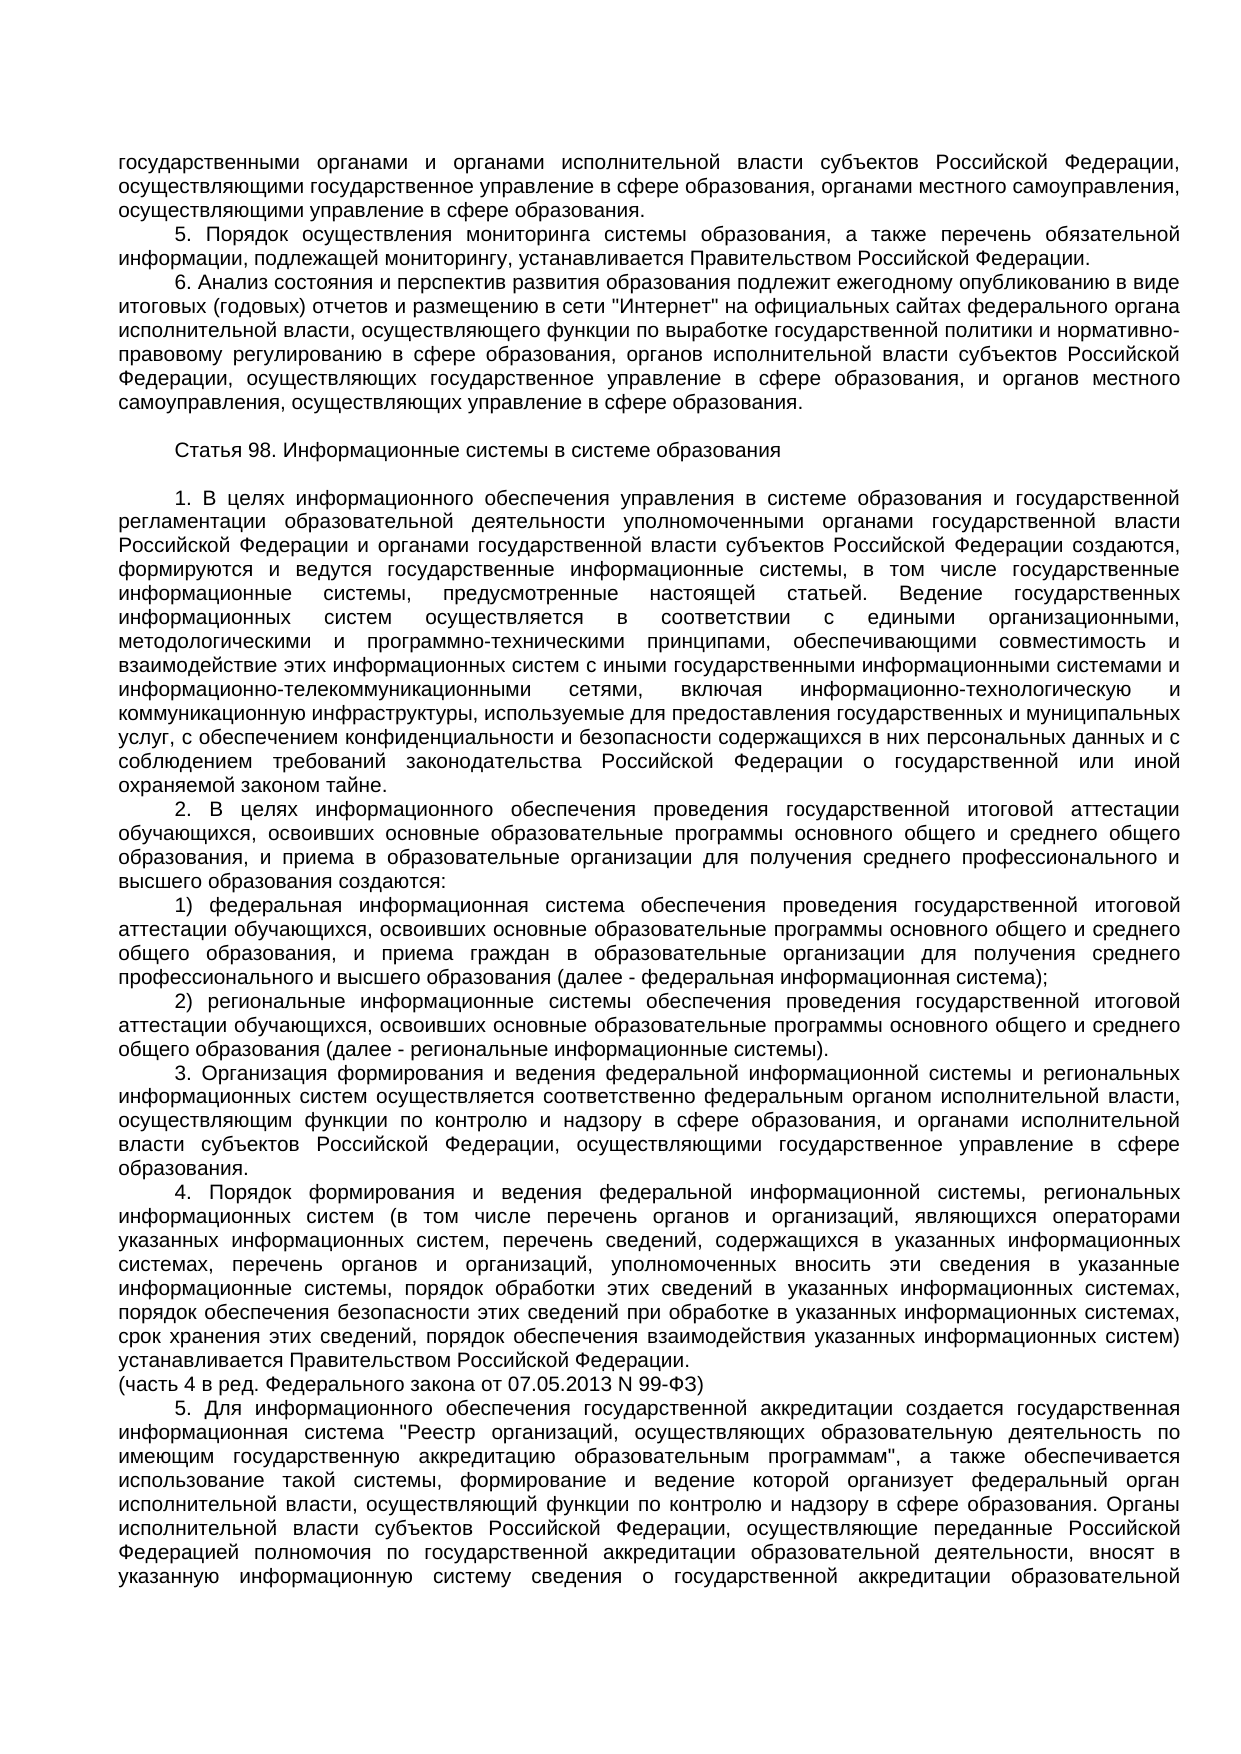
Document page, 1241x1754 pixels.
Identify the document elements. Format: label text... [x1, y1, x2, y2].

text (часть 4 в ред. Федерального закона от 07.05.2013 N 99-ФЗ) [118, 1372, 1181, 1396]
text 3. Организация формирования и ведения федеральной информационной системы и региональных информационных систем осуществляется соответственно федеральным органом исполнительной власти, осуществляющим функции по контролю и надзору в сфере образования, и органами исполнительной власти субъектов Российской Федерации, осуществляющими государственное управление в сфере образования. [118, 1060, 1181, 1180]
text 4. Порядок формирования и ведения федеральной информационной системы, региональных информационных систем (в том числе перечень органов и организаций, являющихся операторами указанных информационных систем, перечень сведений, содержащихся в указанных информационных системах, перечень органов и организаций, уполномоченных вносить эти сведения в указанные информационные системы, порядок обработки этих сведений в указанных информационных системах, порядок обеспечения безопасности этих сведений при обработке в указанных информационных системах, срок хранения этих сведений, порядок обеспечения взаимодействия указанных информационных систем) устанавливается Правительством Российской Федерации. [118, 1180, 1181, 1372]
text 6. Анализ состояния и перспектив развития образования подлежит ежегодному опубликованию в виде итоговых (годовых) отчетов и размещению в сети "Интернет" на официальных сайтах федерального органа исполнительной власти, осуществляющего функции по выработке государственной политики и нормативно-правовому регулированию в сфере образования, органов исполнительной власти субъектов Российской Федерации, осуществляющих государственное управление в сфере образования, и органов местного самоуправления, осуществляющих управление в сфере образования. [118, 270, 1181, 413]
text 2) региональные информационные системы обеспечения проведения государственной итоговой аттестации обучающихся, освоивших основные образовательные программы основного общего и среднего общего образования (далее - региональные информационные системы). [118, 988, 1181, 1060]
text 5. Порядок осуществления мониторинга системы образования, а также перечень обязательной информации, подлежащей мониторингу, устанавливается Правительством Российской Федерации. [118, 222, 1181, 270]
text 2. В целях информационного обеспечения проведения государственной итоговой аттестации обучающихся, освоивших основные образовательные программы основного общего и среднего общего образования, и приема в образовательные организации для получения среднего профессионального и высшего образования создаются: [118, 797, 1181, 893]
text 1. В целях информационного обеспечения управления в системе образования и государственной регламентации образовательной деятельности уполномоченными органами государственной власти Российской Федерации и органами государственной власти субъектов Российской Федерации создаются, формируются и ведутся государственные информационные системы, в том числе государственные информационные системы, предусмотренные настоящей статьей. Ведение государственных информационных систем осуществляется в соответствии с едиными организационными, методологическими и программно-техническими принципами, обеспечивающими совместимость и взаимодействие этих информационных систем с иными государственными информационными системами и информационно-телекоммуникационными сетями, включая информационно-технологическую и коммуникационную инфраструктуры, используемые для предоставления государственных и муниципальных услуг, с обеспечением конфиденциальности и безопасности содержащихся в них персональных данных и с соблюдением требований законодательства Российской Федерации о государственной или иной охраняемой законом тайне. [118, 485, 1181, 797]
text 1) федеральная информационная система обеспечения проведения государственной итоговой аттестации обучающихся, освоивших основные образовательные программы основного общего и среднего общего образования, и приема граждан в образовательные организации для получения среднего профессионального и высшего образования (далее - федеральная информационная система); [118, 893, 1181, 988]
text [118, 150, 1181, 222]
text Статья 98. Информационные системы в системе образования [118, 437, 1181, 461]
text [118, 1396, 1181, 1587]
